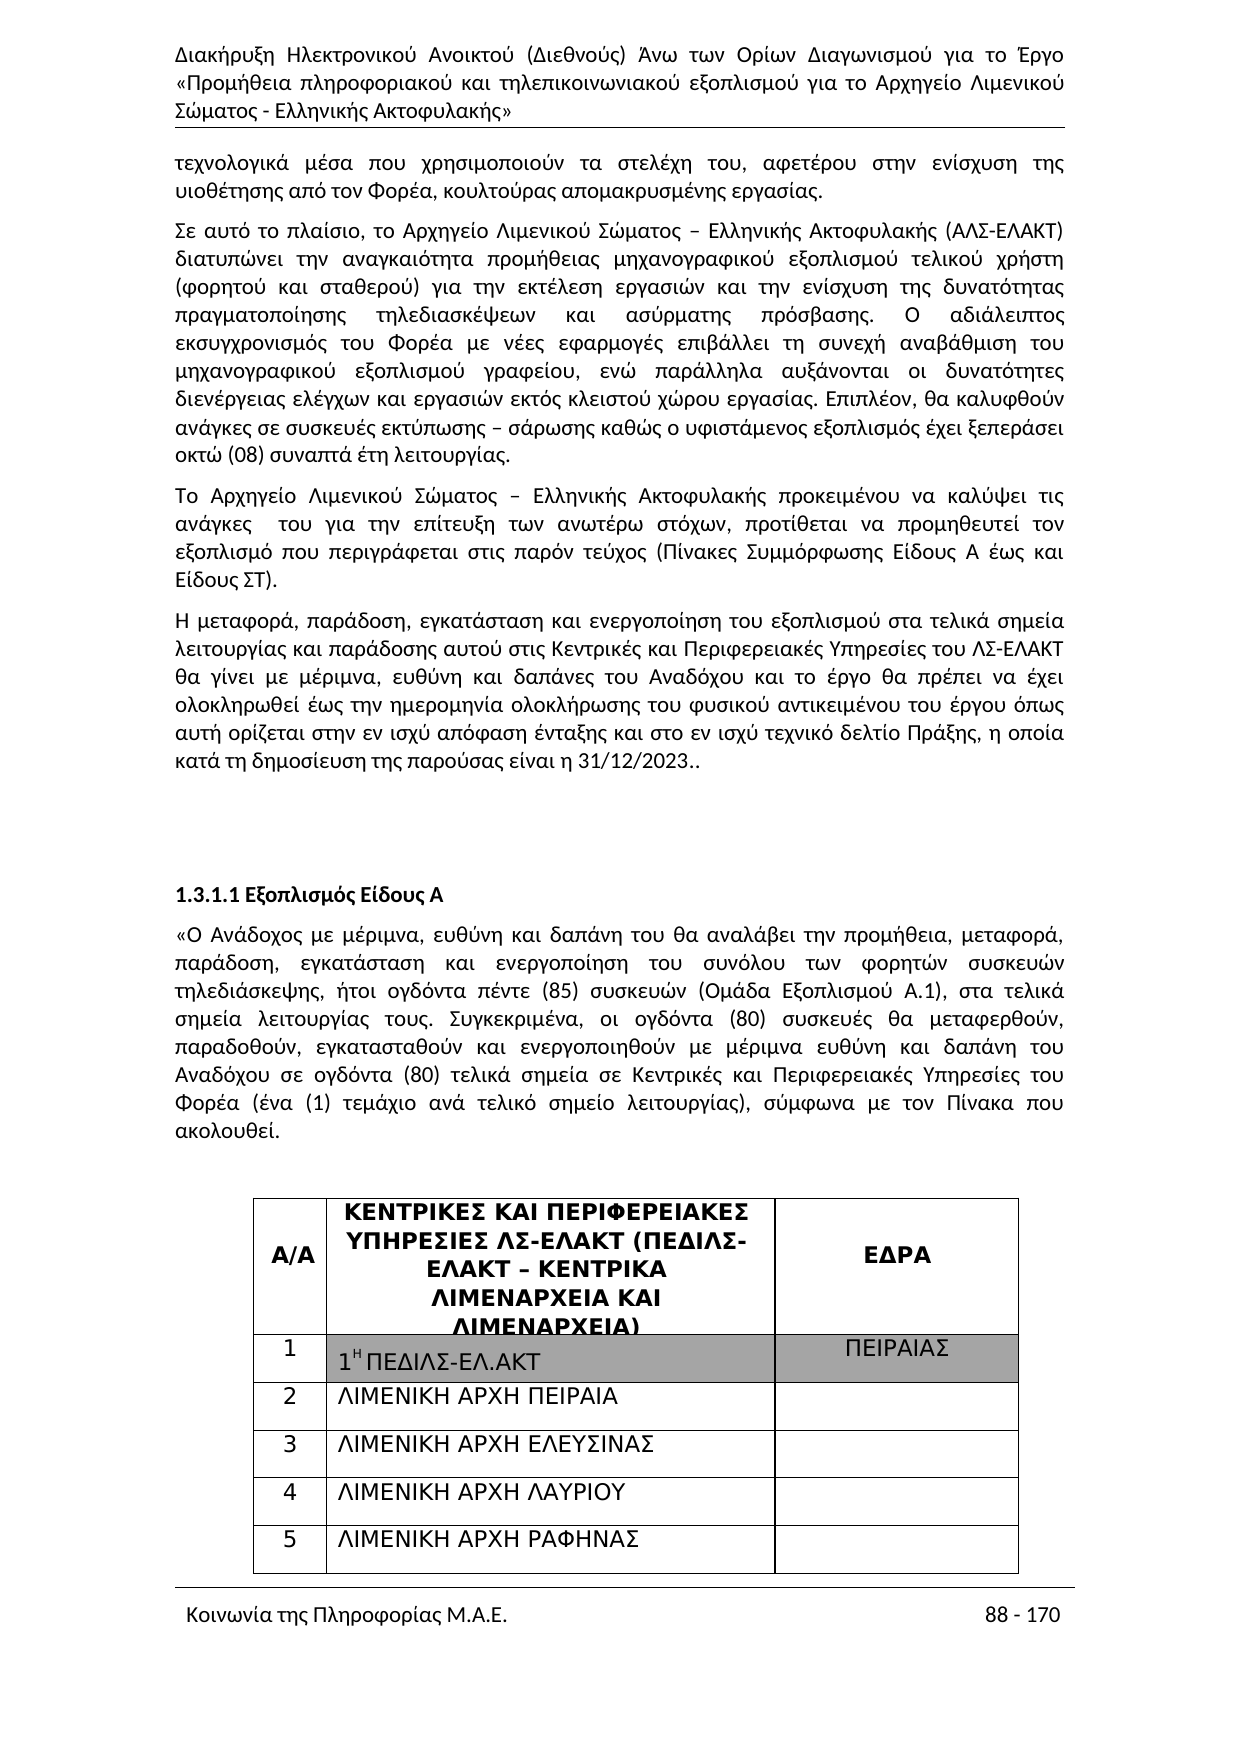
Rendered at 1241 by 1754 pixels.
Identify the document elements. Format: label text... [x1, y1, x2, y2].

table_cell [776, 1526, 1018, 1573]
table_cell 3 [254, 1431, 326, 1477]
table_header ΚΕΝΤΡΙΚΕΣ ΚΑΙ ΠΕΡΙΦΕΡΕΙΑΚΕΣ ΥΠΗΡΕΣΙΕΣ ΛΣ-ΕΛΑΚΤ (ΠΕΔΙΛΣ-ΕΛΑΚΤ – ΚΕΝΤΡΙΚΑ ΛΙΜΕΝΑΡΧΕΙΑ ΚΑΙ ΛΙΜΕΝΑΡΧΕΙΑ) [327, 1199, 774, 1334]
table_cell 1 [254, 1335, 326, 1382]
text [175, 148, 1065, 204]
table_cell ΛΙΜΕΝΙΚΗ ΑΡΧΗ ΕΛΕΥΣΙΝΑΣ [327, 1431, 774, 1477]
text Το Αρχηγείο Λιμενικού Σώματος – Ελληνικής Ακτοφυλακής προκειμένου να καλύψει τις ανάγκες του για την επίτευξη των ανωτέρω στόχων, προτίθεται να προμηθευτεί τον εξοπλισμό που περιγράφεται στις παρόν τεύχος (Πίνακες Συμμόρφωσης Είδους Α έως και Είδους ΣΤ). [175, 481, 1065, 593]
table_cell ΛΙΜΕΝΙΚΗ ΑΡΧΗ ΠΕΙΡΑΙΑ [327, 1383, 774, 1429]
text «Ο Ανάδοχος με μέριμνα, ευθύνη και δαπάνη του θα αναλάβει την προμήθεια, μεταφορά, παράδοση, εγκατάσταση και ενεργοποίηση του συνόλου των φορητών συσκευών τηλεδιάσκεψης, ήτοι ογδόντα πέντε (85) συσκευών (Ομάδα Εξοπλισμού Α.1), στα τελικά σημεία λειτουργίας τους. Συγκεκριμένα, οι ογδόντα (80) συσκευές θα μεταφερθούν, παραδοθούν, εγκατασταθούν και ενεργοποιηθούν με μέριμνα ευθύνη και δαπάνη του Αναδόχου σε ογδόντα (80) τελικά σημεία σε Κεντρικές και Περιφερειακές Υπηρεσίες του Φορέα (ένα (1) τεμάχιο ανά τελικό σημείο λειτουργίας), σύμφωνα με τον Πίνακα που ακολουθεί. [175, 920, 1065, 1144]
table_cell 2 [254, 1383, 326, 1429]
subtitle 1.3.1.1 Εξοπλισμός Είδους Α [175, 880, 1065, 908]
table_cell 4 [254, 1478, 326, 1525]
table_cell ΠΕΙΡΑΙΑΣ [776, 1335, 1018, 1382]
table_cell [776, 1478, 1018, 1525]
table_header ΕΔΡΑ [776, 1199, 1018, 1334]
table_cell [776, 1431, 1018, 1477]
text Η μεταφορά, παράδοση, εγκατάσταση και ενεργοποίηση του εξοπλισμού στα τελικά σημεία λειτουργίας και παράδοσης αυτού στις Κεντρικές και Περιφερειακές Υπηρεσίες του ΛΣ-ΕΛΑΚΤ θα γίνει με μέριμνα, ευθύνη και δαπάνες του Αναδόχου και το έργο θα πρέπει να έχει ολοκληρωθεί έως την ημερομηνία ολοκλήρωσης του φυσικού αντικειμένου του έργου όπως αυτή ορίζεται στην εν ισχύ απόφαση ένταξης και στο εν ισχύ τεχνικό δελτίο Πράξης, η οποία κατά τη δημοσίευση της παρούσας είναι η 31/12/2023.. [175, 606, 1065, 774]
table_cell ΛΙΜΕΝΙΚΗ ΑΡΧΗ ΡΑΦΗΝΑΣ [327, 1526, 774, 1573]
table_header Α/Α [254, 1199, 326, 1334]
text Σε αυτό το πλαίσιο, το Αρχηγείο Λιμενικού Σώματος – Ελληνικής Ακτοφυλακής (ΑΛΣ-ΕΛΑΚΤ) διατυπώνει την αναγκαιότητα προμήθειας μηχανογραφικού εξοπλισμού τελικού χρήστη (φορητού και σταθερού) για την εκτέλεση εργασιών και την ενίσχυση της δυνατότητας πραγματοποίησης τηλεδιασκέψεων και ασύρματης πρόσβασης. Ο αδιάλειπτος εκσυγχρονισμός του Φορέα με νέες εφαρμογές επιβάλλει τη συνεχή αναβάθμιση του μηχανογραφικού εξοπλισμού γραφείου, ενώ παράλληλα αυξάνονται οι δυνατότητες διενέργειας ελέγχων και εργασιών εκτός κλειστού χώρου εργασίας. Επιπλέον, θα καλυφθούν ανάγκες σε συσκευές εκτύπωσης – σάρωσης καθώς ο υφιστάμενος εξοπλισμός έχει ξεπεράσει οκτώ (08) συναπτά έτη λειτουργίας. [175, 216, 1065, 469]
table_cell ΛΙΜΕΝΙΚΗ ΑΡΧΗ ΛΑΥΡΙΟΥ [327, 1478, 774, 1525]
table_cell 1Η ΠΕΔΙΛΣ-ΕΛ.ΑΚΤ [327, 1335, 774, 1382]
table_cell [776, 1383, 1018, 1429]
table_cell 5 [254, 1526, 326, 1573]
